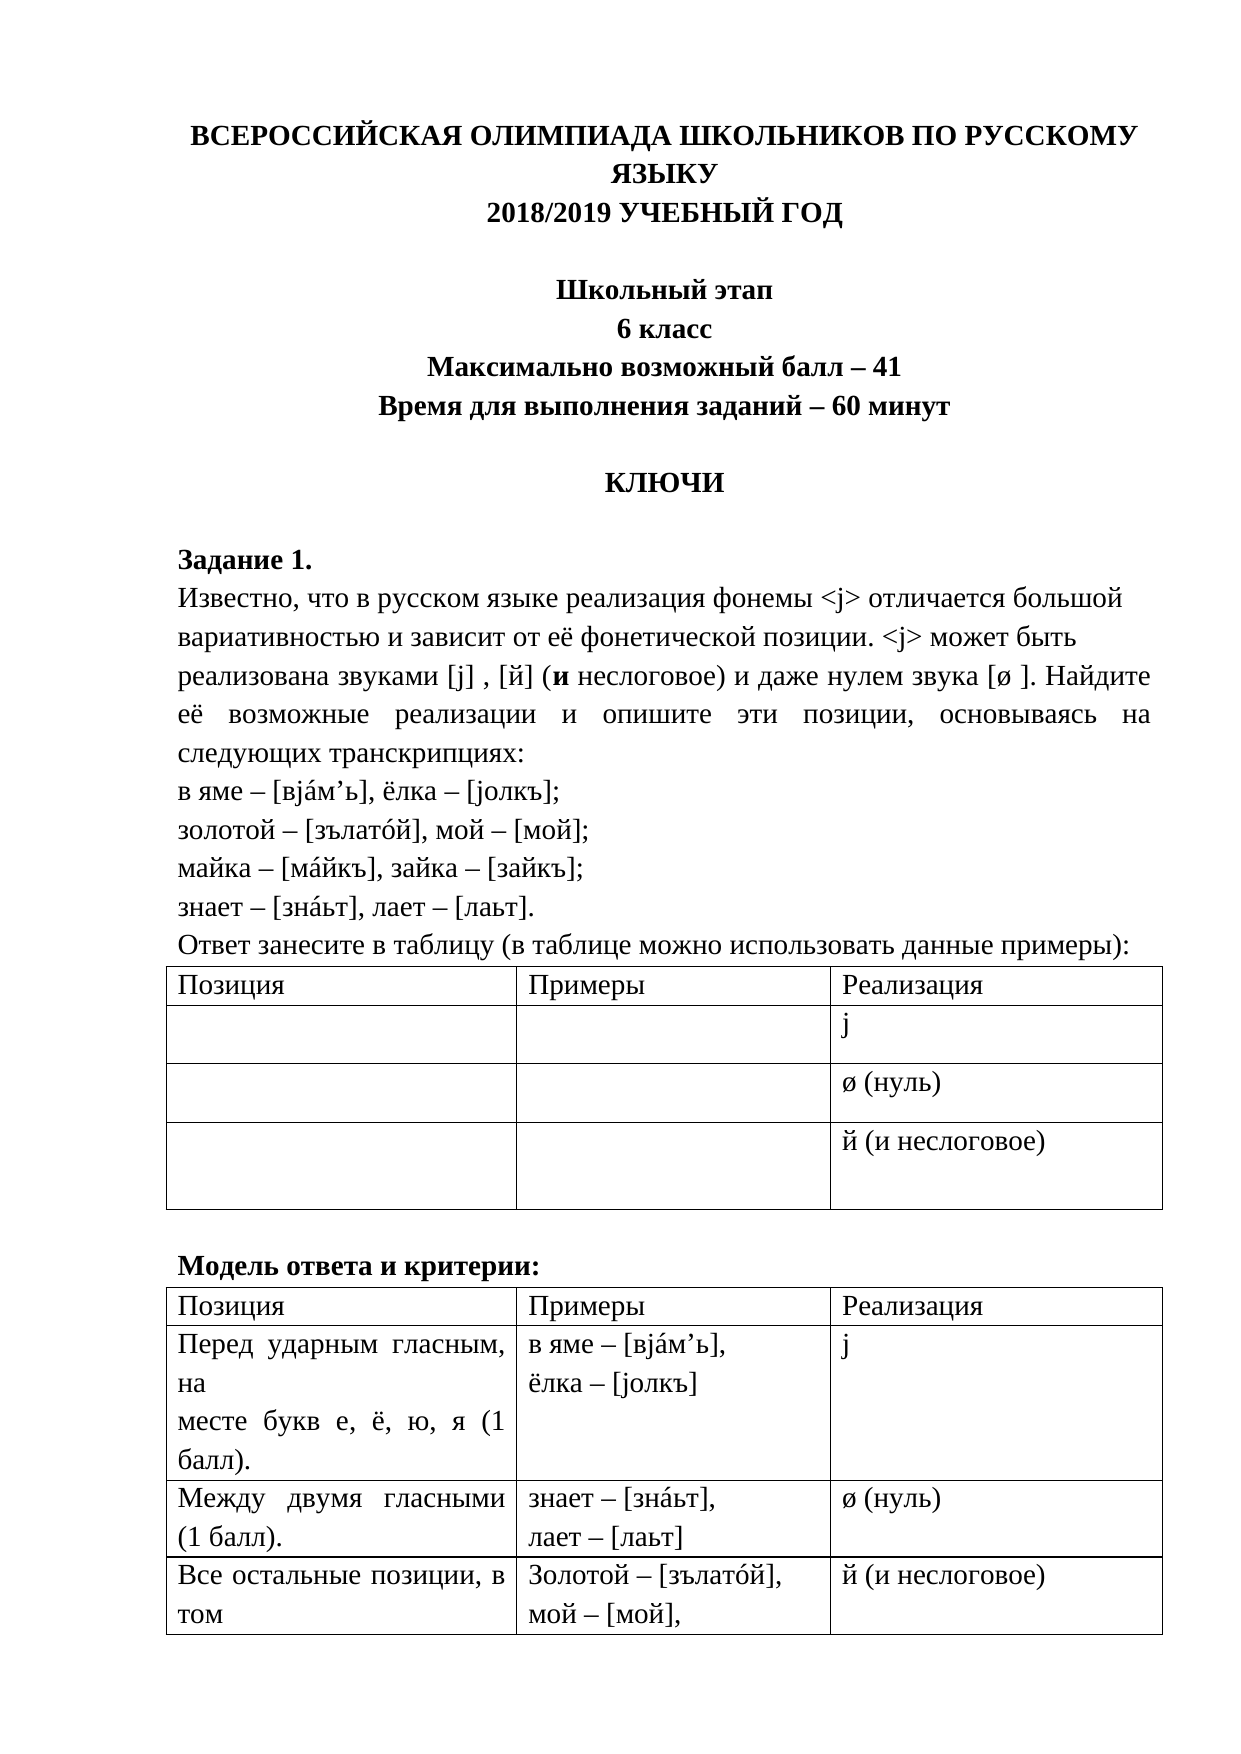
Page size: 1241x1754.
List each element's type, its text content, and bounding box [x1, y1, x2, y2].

table_header Примеры [517, 967, 830, 1004]
table_cell Между двумя гласными (1 балл). [167, 1481, 516, 1556]
text знает – [знáьт], лает – [лаьт]. [177, 889, 1152, 922]
text реализована звуками [j] , [й] (и неслоговое) и даже нулем звука [ø ]. Найдите её возможные реализации и опишите эти позиции, основываясь на следующих транскрипциях: [177, 658, 1152, 768]
table_cell знает – [знáьт], лает – [лаьт] [517, 1481, 830, 1556]
table_cell й (и неслоговое) [831, 1123, 1162, 1209]
table_cell [167, 1064, 516, 1122]
table_cell j [831, 1006, 1162, 1063]
table_cell [517, 1123, 830, 1209]
text Школьный этап [177, 272, 1152, 306]
table_header Реализация [831, 967, 1162, 1004]
table_cell й (и неслоговое) [831, 1558, 1162, 1633]
text вариативностью и зависит от её фонетической позиции. <j> может быть [177, 619, 1152, 653]
table_cell [167, 1006, 516, 1063]
table_cell j [831, 1326, 1162, 1479]
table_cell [167, 1558, 516, 1633]
text Модель ответа и критерии: [177, 1248, 1152, 1282]
text майка – [мáйкъ], зайка – [зайкъ]; [177, 850, 1152, 884]
table_cell [517, 1064, 830, 1122]
table_cell ø (нуль) [831, 1481, 1162, 1556]
text Ответ занесите в таблицу (в таблице можно использовать данные примеры): [177, 927, 1152, 961]
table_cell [517, 1558, 830, 1633]
table_header Позиция [167, 967, 516, 1004]
text 6 класс [177, 311, 1152, 344]
text Максимально возможный балл – 41 [177, 349, 1152, 383]
table_header Реализация [831, 1288, 1162, 1325]
text ВСЕРОССИЙСКАЯ ОЛИМПИАДА ШКОЛЬНИКОВ ПО РУССКОМУ ЯЗЫКУ [177, 118, 1152, 190]
table_cell ø (нуль) [831, 1064, 1162, 1122]
table_header Позиция [167, 1288, 516, 1325]
text в яме – [вjáм’ь], ёлка – [jолкъ]; [177, 773, 1152, 807]
text Известно, что в русском языке реализация фонемы <j> отличается большой [177, 581, 1152, 614]
table_cell в яме – [вjáм’ь], ёлка – [jолкъ] [517, 1326, 830, 1479]
text 2018/2019 УЧЕБНЫЙ ГОД [177, 195, 1152, 229]
text Задание 1. [177, 542, 1152, 576]
table_cell [167, 1123, 516, 1209]
table_header Примеры [517, 1288, 830, 1325]
table_cell Перед ударным гласным, на месте букв е, ё, ю, я (1 балл). [167, 1326, 516, 1479]
text золотой – [зълатóй], мой – [мой]; [177, 812, 1152, 845]
text КЛЮЧИ [177, 465, 1152, 498]
text Время для выполнения заданий – 60 минут [177, 388, 1152, 421]
table_cell [517, 1006, 830, 1063]
